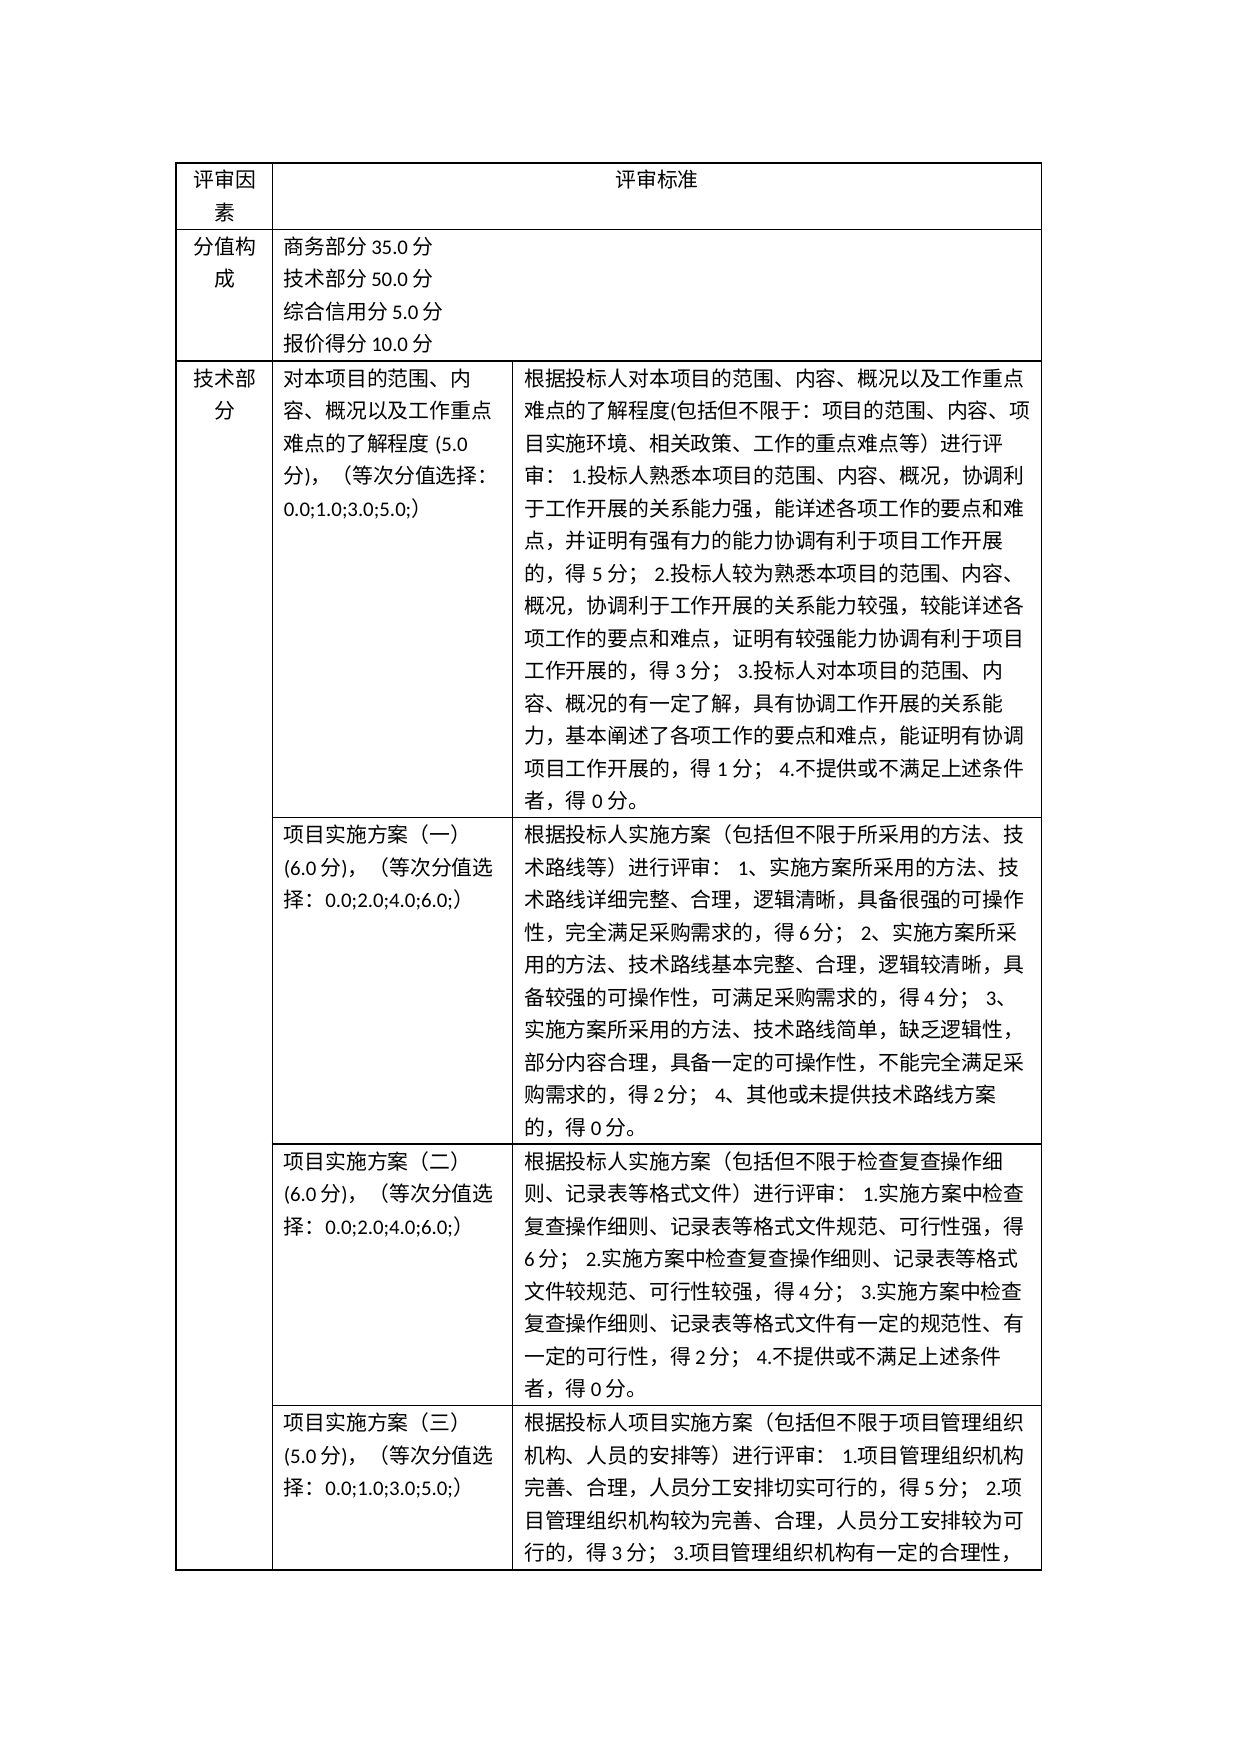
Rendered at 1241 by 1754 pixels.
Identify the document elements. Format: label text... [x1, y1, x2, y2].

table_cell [273, 1406, 512, 1569]
table_cell 对本项目的范围、内容、概况以及工作重点难点的了解程度 (5.0分)，（等次分值选择：0.0;1.0;3.0;5.0;） [273, 362, 512, 817]
table_cell 根据投标人实施方案（包括但不限于所采用的方法、技术路线等）进行评审： 1、实施方案所采用的方法、技术路线详细完整、合理，逻辑清晰，具备很强的可操作性，完全满足采购需求的，得6分； 2、实施方案所采用的方法、技术路线基本完整、合理，逻辑较清晰，具备较强的可操作性，可满足采购需求的，得4分； 3、实施方案所采用的方法、技术路线简单，缺乏逻辑性，部分内容合理，具备一定的可操作性，不能完全满足采购需求的，得2分； 4、其他或未提供技术路线方案的，得0分。 [513, 818, 1041, 1143]
table_cell 项目实施方案（一） (6.0分)，（等次分值选择：0.0;2.0;4.0;6.0;） [273, 818, 512, 1143]
table_cell 分值构成 [177, 230, 272, 360]
table_cell 商务部分35.0分 技术部分50.0分 综合信用分5.0分 报价得分10.0分 [273, 230, 1041, 360]
table_cell 根据投标人实施方案（包括但不限于检查复查操作细则、记录表等格式文件）进行评审： 1.实施方案中检查复查操作细则、记录表等格式文件规范、可行性强，得6分； 2.实施方案中检查复查操作细则、记录表等格式文件较规范、可行性较强，得4分； 3.实施方案中检查复查操作细则、记录表等格式文件有一定的规范性、有一定的可行性，得2分； 4.不提供或不满足上述条件者，得0分。 [513, 1145, 1041, 1405]
table_cell 根据投标人对本项目的范围、内容、概况以及工作重点难点的了解程度(包括但不限于：项目的范围、内容、项目实施环境、相关政策、工作的重点难点等）进行评审： 1.投标人熟悉本项目的范围、内容、概况，协调利于工作开展的关系能力强，能详述各项工作的要点和难点，并证明有强有力的能力协调有利于项目工作开展的，得 5 分； 2.投标人较为熟悉本项目的范围、内容、概况，协调利于工作开展的关系能力较强，较能详述各项工作的要点和难点，证明有较强能力协调有利于项目工作开展的，得 3 分； 3.投标人对本项目的范围、内容、概况的有一定了解，具有协调工作开展的关系能力，基本阐述了各项工作的要点和难点，能证明有协调项目工作开展的，得 1 分； 4.不提供或不满足上述条件者，得 0 分。 [513, 362, 1041, 817]
table_cell 项目实施方案（二） (6.0分)，（等次分值选择：0.0;2.0;4.0;6.0;） [273, 1145, 512, 1405]
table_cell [513, 1406, 1041, 1569]
table_header 评审因素 [177, 164, 272, 228]
table_cell 技术部分 [177, 362, 272, 1569]
table_header 评审标准 [273, 164, 1041, 228]
